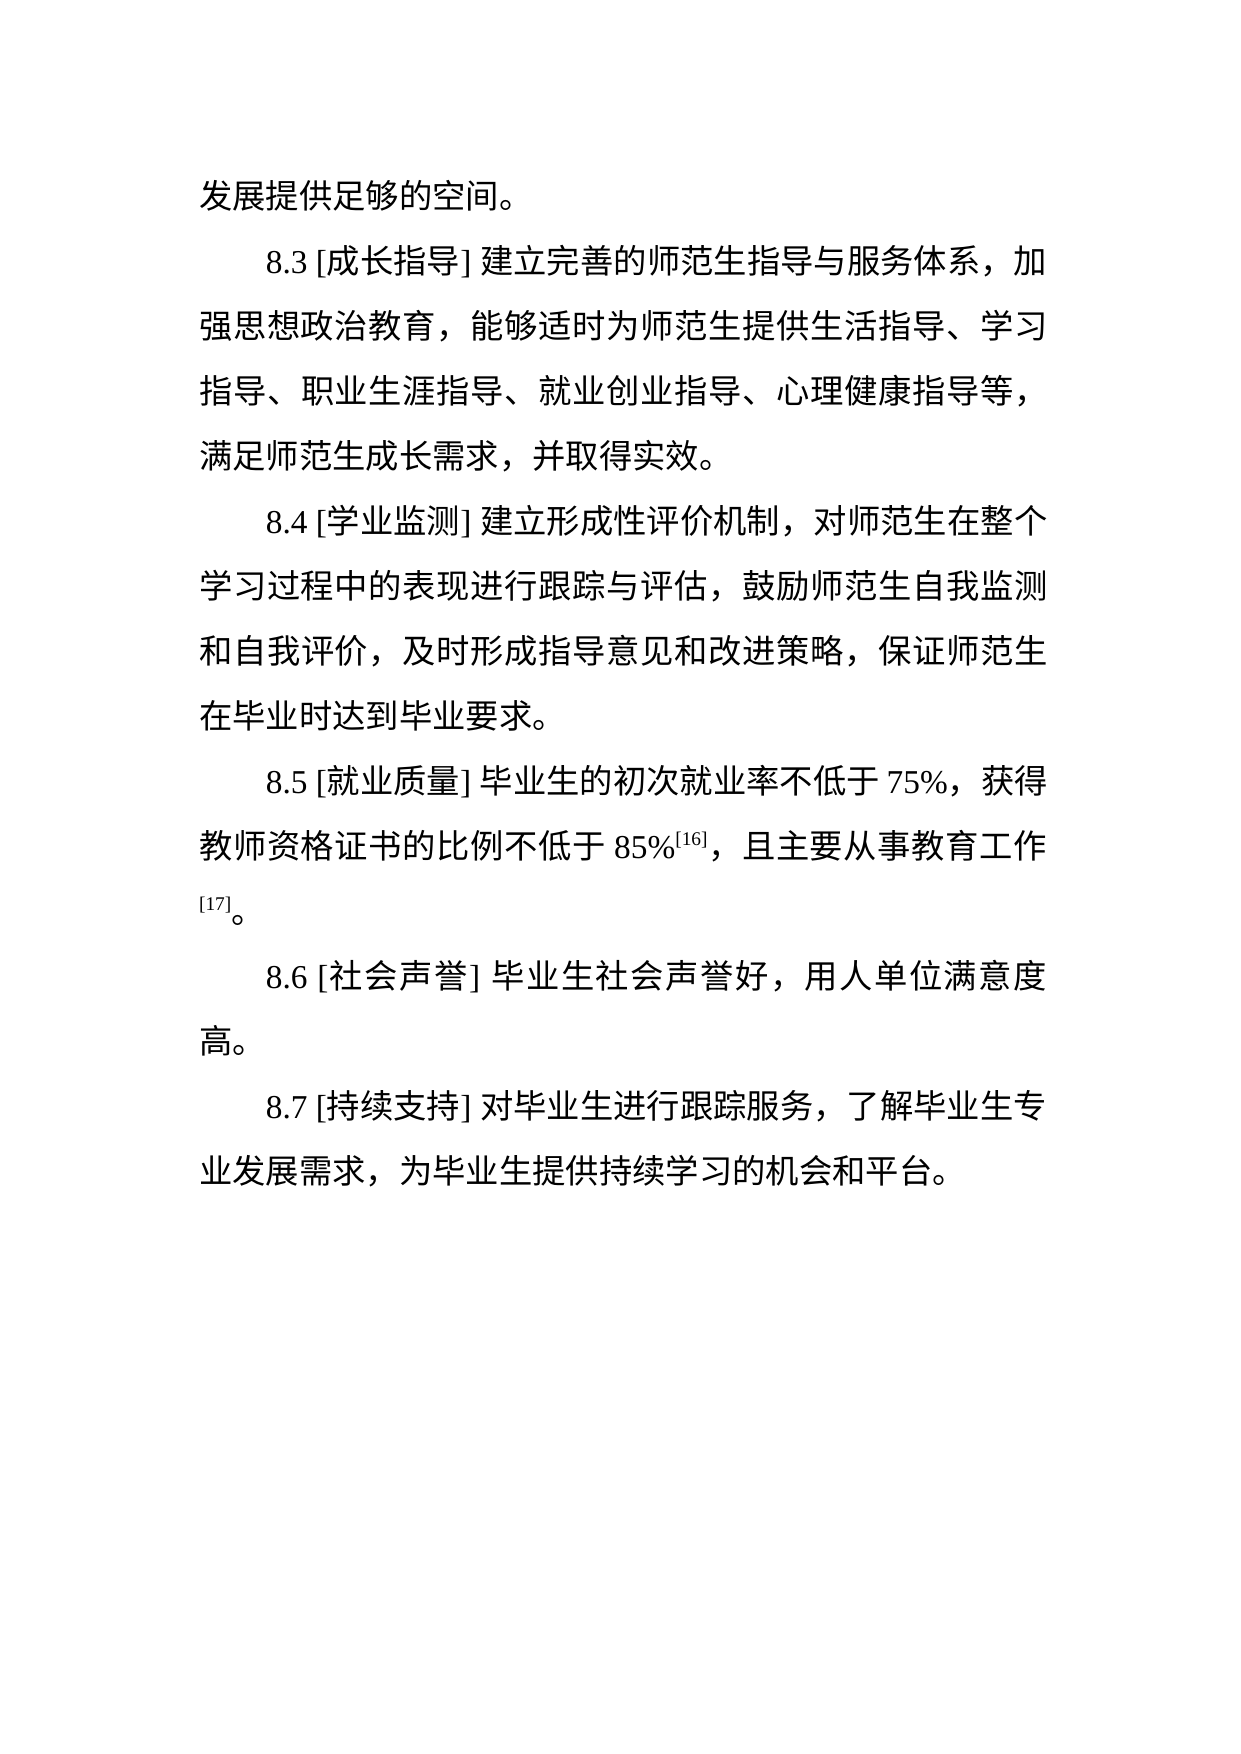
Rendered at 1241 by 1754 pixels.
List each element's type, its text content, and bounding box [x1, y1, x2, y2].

table_cell 8.6 [社会声誉] 毕业生社会声誉好，用人单位满意度高。 [188, 942, 1059, 1072]
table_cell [188, 162, 1059, 227]
table_cell 8.5 [就业质量] 毕业生的初次就业率不低于75%，获得教师资格证书的比例不低于85%[16]，且主要从事教育工作[17]。 [188, 747, 1059, 942]
table_cell 8.7 [持续支持] 对毕业生进行跟踪服务，了解毕业生专业发展需求，为毕业生提供持续学习的机会和平台。 [188, 1072, 1059, 1202]
table_cell 8.4 [学业监测] 建立形成性评价机制，对师范生在整个学习过程中的表现进行跟踪与评估，鼓励师范生自我监测和自我评价，及时形成指导意见和改进策略，保证师范生在毕业时达到毕业要求。 [188, 487, 1059, 747]
table_cell 8.3 [成长指导] 建立完善的师范生指导与服务体系，加强思想政治教育，能够适时为师范生提供生活指导、学习指导、职业生涯指导、就业创业指导、心理健康指导等，满足师范生成长需求，并取得实效。 [188, 227, 1059, 487]
